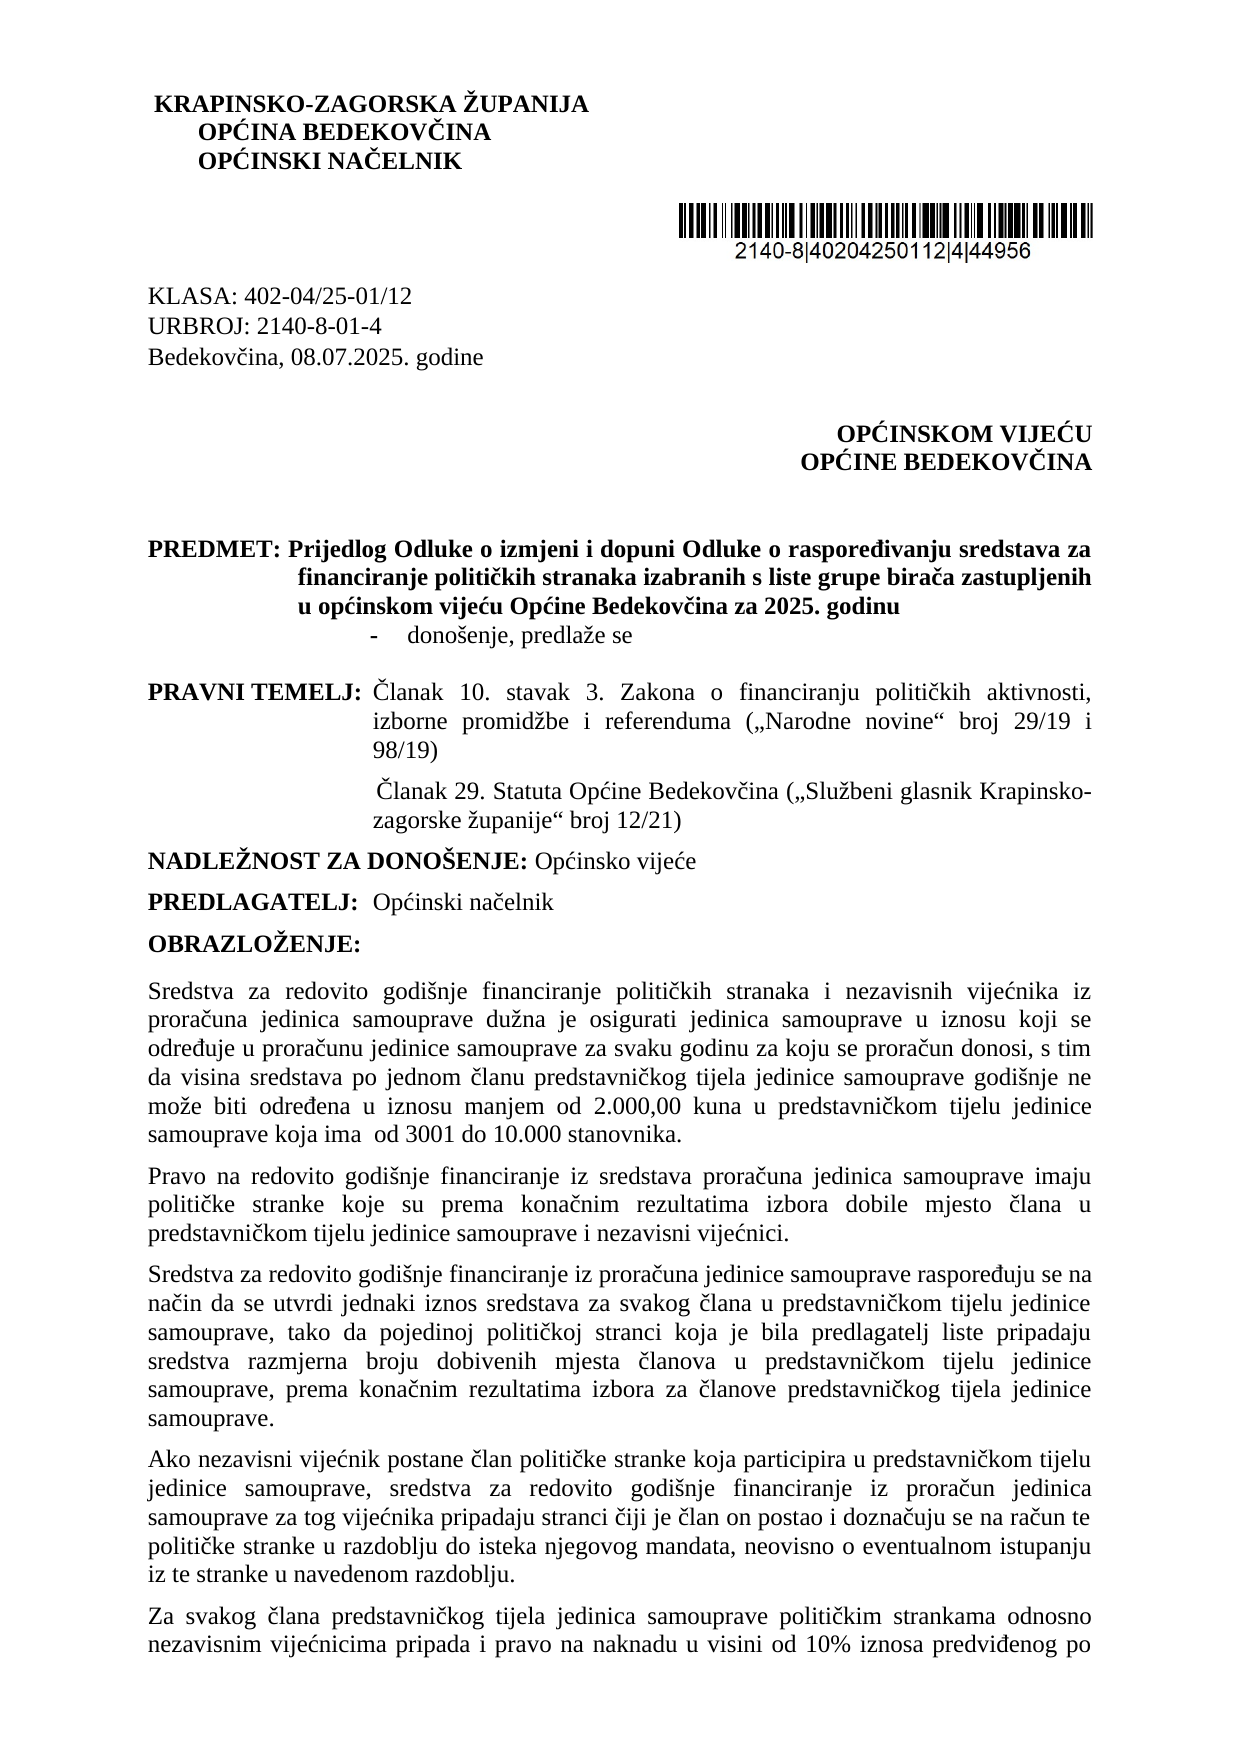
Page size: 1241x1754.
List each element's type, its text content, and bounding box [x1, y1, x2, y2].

text KLASA: 402-04/25-01/12 [148, 281, 1092, 310]
text Ako nezavisni vijećnik postane član političke stranke koja participira u predstavničkom tijelu jedinice samouprave, sredstva za redovito godišnje financiranje iz proračun jedinica samouprave za tog vijećnika pripadaju stranci čiji je član on postao i doznačuju se na račun te političke stranke u razdoblju do isteka njegovog mandata, neovisno o eventualnom istupanju iz te stranke u navedenom razdoblju. [148, 1444, 1092, 1588]
text Pravo na redovito godišnje financiranje iz sredstava proračuna jedinica samouprave imaju političke stranke koje su prema konačnim rezultatima izbora dobile mjesto člana u predstavničkom tijelu jedinice samouprave i nezavisni vijećnici. [148, 1161, 1092, 1247]
picture [679, 203, 1093, 263]
text Bedekovčina, 08.07.2025. godine [148, 342, 1092, 371]
text OPĆINSKI NAČELNIK [148, 146, 1092, 175]
text KRAPINSKO-ZAGORSKA ŽUPANIJA [148, 89, 1092, 117]
text Sredstva za redovito godišnje financiranje političkih stranaka i nezavisnih vijećnika iz proračuna jedinica samouprave dužna je osigurati jedinica samouprave u iznosu koji se određuje u proračunu jedinice samouprave za svaku godinu za koju se proračun donosi, s tim da visina sredstava po jednom članu predstavničkog tijela jedinice samouprave godišnje ne može biti određena u iznosu manjem od 2.000,00 kuna u predstavničkom tijelu jedinice samouprave koja ima od 3001 do 10.000 stanovnika. [148, 976, 1092, 1148]
text PRAVNI TEMELJ: Članak 10. stavak 3. Zakona o financiranju političkih aktivnosti, izborne promidžbe i referenduma („Narodne novine“ broj 29/19 i 98/19) [148, 677, 1092, 764]
text URBROJ: 2140-8-01-4 [148, 311, 1092, 340]
text Sredstva za redovito godišnje financiranje iz proračuna jedinice samouprave raspoređuju se na način da se utvrdi jednaki iznos sredstava za svakog člana u predstavničkom tijelu jedinice samouprave, tako da pojedinoj političkoj stranci koja je bila predlagatelj liste pripadaju sredstva razmjerna broju dobivenih mjesta članova u predstavničkom tijelu jedinice samouprave, prema konačnim rezultatima izbora za članove predstavničkog tijela jedinice samouprave. [148, 1259, 1092, 1432]
text OPĆINE BEDEKOVČINA [148, 447, 1092, 476]
list donošenje, predlaže se [369, 620, 1092, 649]
text OPĆINA BEDEKOVČINA [148, 117, 1092, 146]
text NADLEŽNOST ZA DONOŠENJE: Općinsko vijeće [148, 846, 1092, 875]
text OPĆINSKOM VIJEĆU [148, 419, 1092, 447]
text Članak 29. Statuta Općine Bedekovčina („Službeni glasnik Krapinsko-zagorske županije“ broj 12/21) [369, 776, 1092, 834]
text PREDLAGATELJ: Općinski načelnik [148, 887, 1092, 916]
text OBRAZLOŽENJE: [148, 929, 1092, 957]
text PREDMET: Prijedlog Odluke o izmjeni i dopuni Odluke o raspoređivanju sredstava za financiranje političkih stranaka izabranih s liste grupe birača zastupljenih u općinskom vijeću Općine Bedekovčina za 2025. godinu [148, 534, 1092, 620]
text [148, 1601, 1092, 1658]
